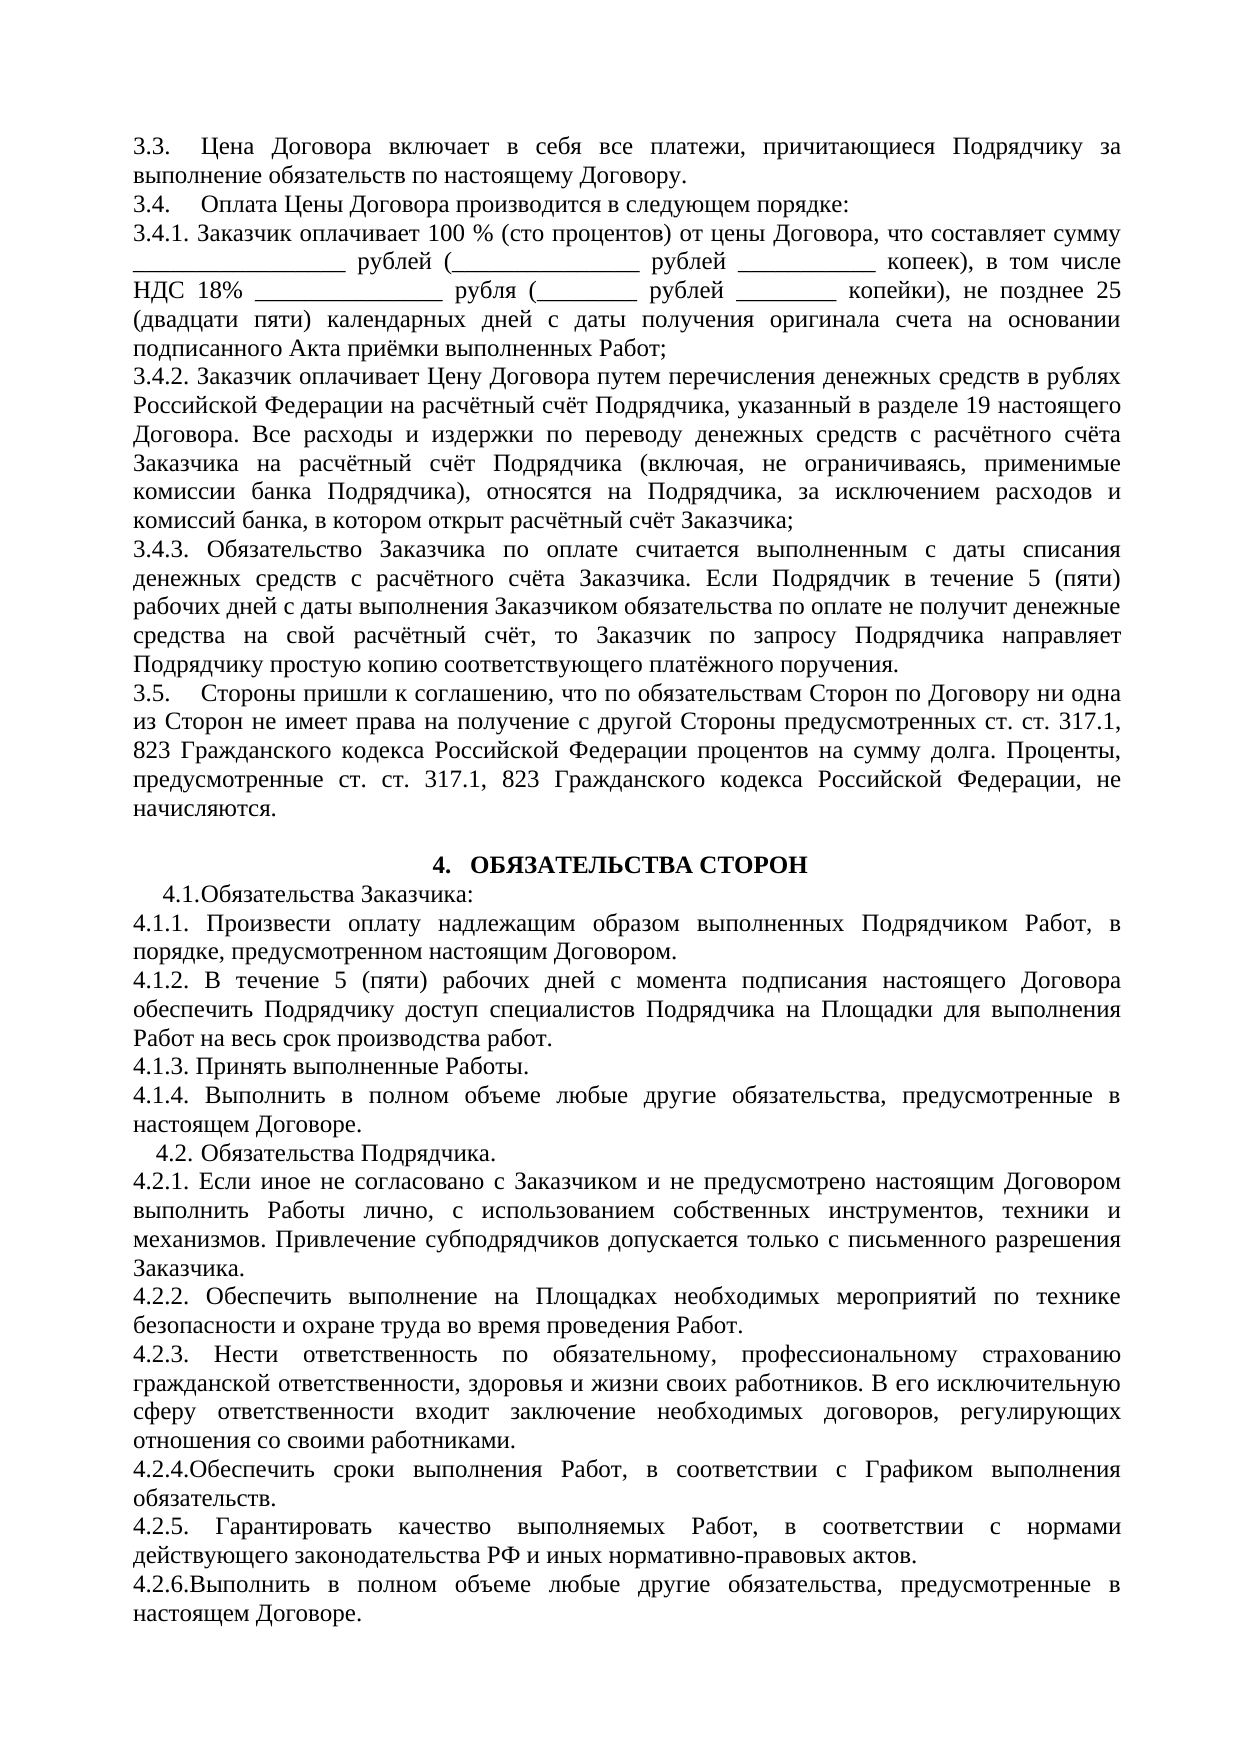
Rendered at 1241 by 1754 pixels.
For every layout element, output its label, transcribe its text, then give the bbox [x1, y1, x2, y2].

list Обязательства Подрядчика. [156, 1138, 1122, 1166]
text 4.1.3. Принять выполненные Работы. [133, 1051, 1122, 1080]
text 4.2.5. Гарантировать качество выполняемых Работ, в соответствии с нормами действующего законодательства РФ и иных нормативно-правовых актов. [133, 1511, 1122, 1569]
text 4.2.4.Обеспечить сроки выполнения Работ, в соответствии с Графиком выполнения обязательств. [133, 1454, 1122, 1511]
text 4.2.2. Обеспечить выполнение на Площадках необходимых мероприятий по технике безопасности и охране труда во время проведения Работ. [133, 1281, 1122, 1339]
list Цена Договора включает в себя все платежи, причитающиеся Подрядчику за выполнение обязательств по настоящему Договору. [133, 131, 1122, 189]
list Оплата Цены Договора производится в следующем порядке: [133, 189, 1122, 218]
text 3.4.3. Обязательство Заказчика по оплате считается выполненным с даты списания денежных средств с расчётного счёта Заказчика. Если Подрядчик в течение 5 (пяти) рабочих дней с даты выполнения Заказчиком обязательства по оплате не получит денежные средства на свой расчётный счёт, то Заказчик по запросу Подрядчика направляет Подрядчику простую копию соответствующего платёжного поручения. [133, 534, 1122, 678]
text 4.2.3. Нести ответственность по обязательному, профессиональному страхованию гражданской ответственности, здоровья и жизни своих работников. В его исключительную сферу ответственности входит заключение необходимых договоров, регулирующих отношения со своими работниками. [133, 1339, 1122, 1454]
text 3.4.2. Заказчик оплачивает Цену Договора путем перечисления денежных средств в рублях Российской Федерации на расчётный счёт Подрядчика, указанный в разделе 19 настоящего Договора. Все расходы и издержки по переводу денежных средств с расчётного счёта Заказчика на расчётный счёт Подрядчика (включая, не ограничиваясь, применимые комиссии банка Подрядчика), относятся на Подрядчика, за исключением расходов и комиссий банка, в котором открыт расчётный счёт Заказчика; [133, 361, 1122, 534]
text 4.1.2. В течение 5 (пяти) рабочих дней с момента подписания настоящего Договора обеспечить Подрядчику доступ специалистов Подрядчика на Площадки для выполнения Работ на весь срок производства работ. [133, 965, 1122, 1051]
text 4.1.4. Выполнить в полном объеме любые другие обязательства, предусмотренные в настоящем Договоре. [133, 1080, 1122, 1138]
text 3.4.1. Заказчик оплачивает 100 % (сто процентов) от цены Договора, что составляет сумму _________________ рублей (_______________ рублей ___________ копеек), в том числе НДС 18% _______________ рубля (________ рублей ________ копейки), не позднее 25 (двадцати пяти) календарных дней с даты получения оригинала счета на основании подписанного Акта приёмки выполненных Работ; [133, 218, 1122, 361]
list ОБЯЗАТЕЛЬСТВА СТОРОН [118, 850, 1122, 879]
text 4.1.1. Произвести оплату надлежащим образом выполненных Подрядчиком Работ, в порядке, предусмотренном настоящим Договором. [133, 908, 1122, 965]
list Стороны пришли к соглашению, что по обязательствам Сторон по Договору ни одна из Сторон не имеет права на получение с другой Стороны предусмотренных ст. ст. 317.1, 823 Гражданского кодекса Российской Федерации процентов на сумму долга. Проценты, предусмотренные ст. ст. 317.1, 823 Гражданского кодекса Российской Федерации, не начисляются. [133, 678, 1122, 821]
text 4.2.1. Если иное не согласовано с Заказчиком и не предусмотрено настоящим Договором выполнить Работы лично, с использованием собственных инструментов, техники и механизмов. Привлечение субподрядчиков допускается только с письменного разрешения Заказчика. [133, 1166, 1122, 1281]
text 4.2.6.Выполнить в полном объеме любые другие обязательства, предусмотренные в настоящем Договоре. [133, 1569, 1122, 1626]
list Обязательства Заказчика: [162, 879, 1122, 908]
